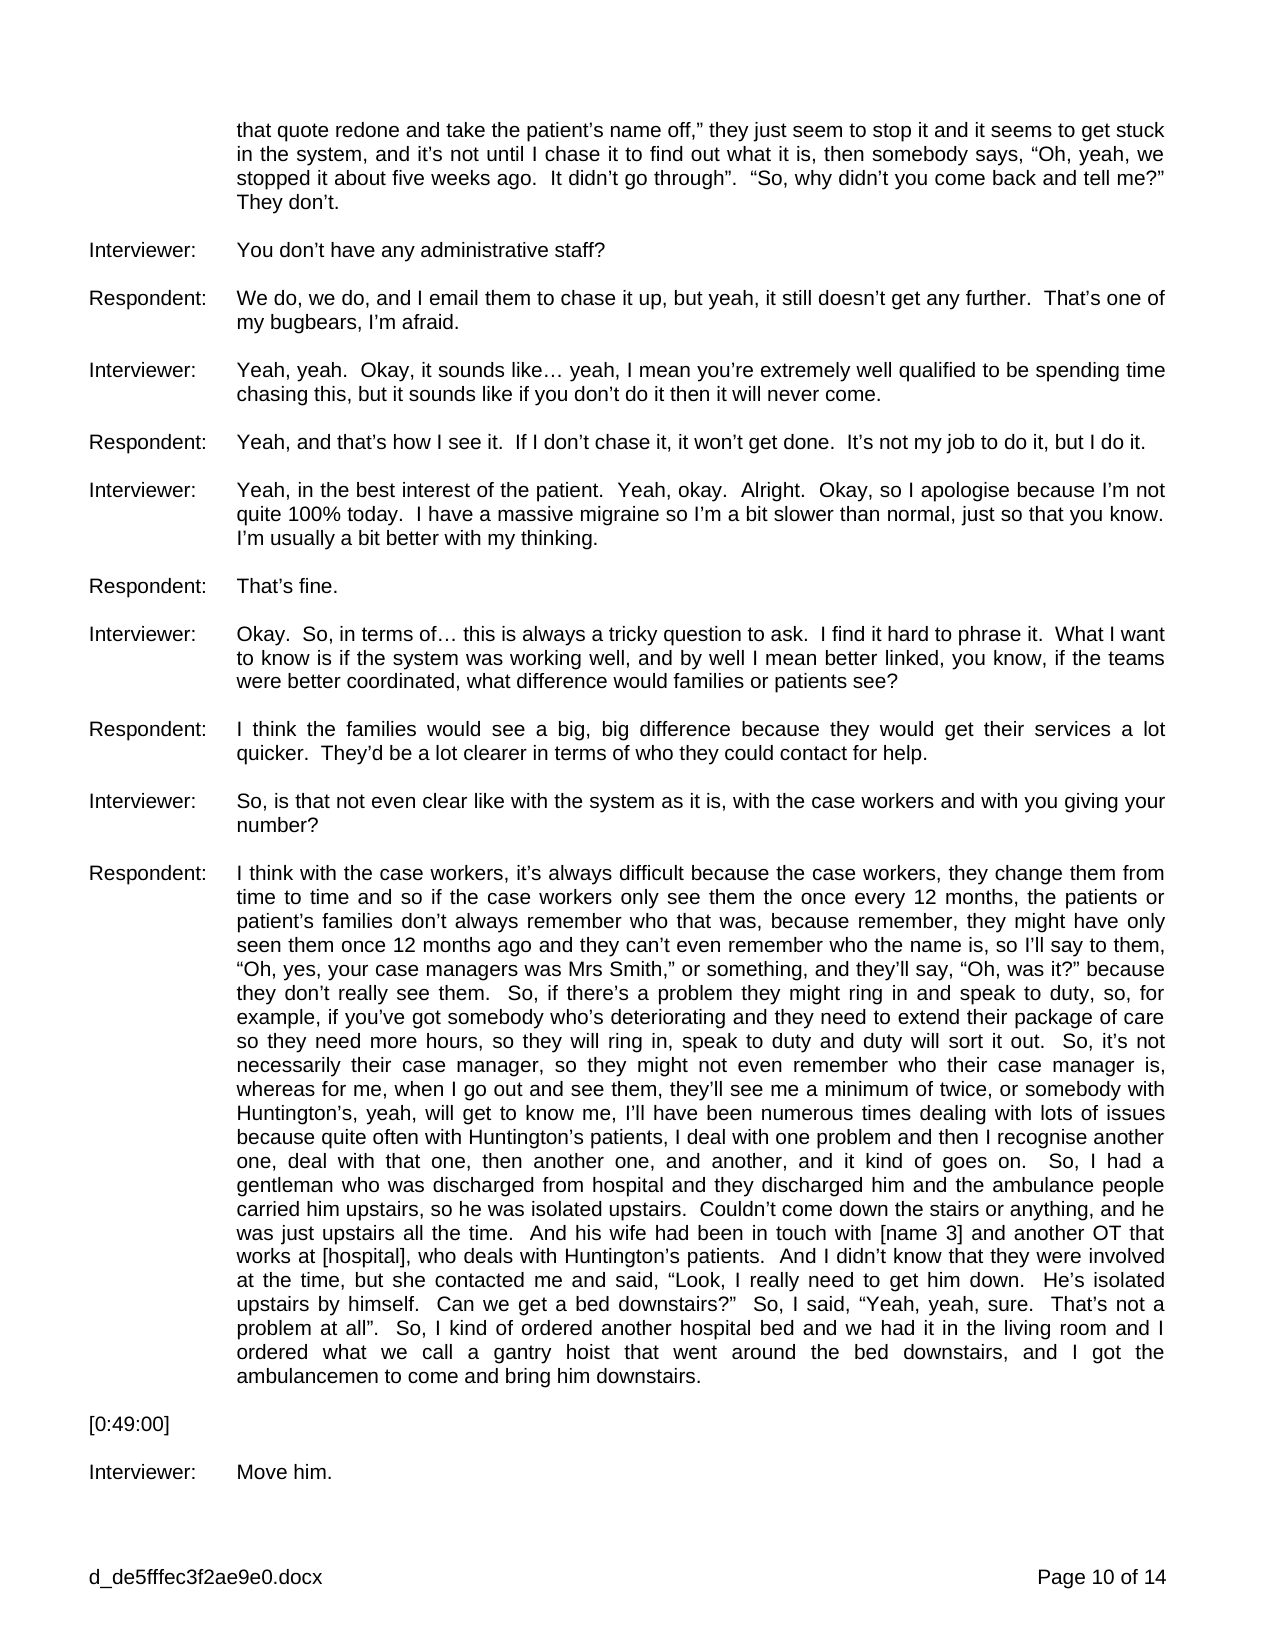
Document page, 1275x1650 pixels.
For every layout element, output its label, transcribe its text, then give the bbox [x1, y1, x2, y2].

text Interviewer: Yeah, in the best interest of the patient. Yeah, okay. Alright. Okay, so I apologise because I’m not quite 100% today. I have a massive migraine so I’m a bit slower than normal, just so that you know. I’m usually a bit better with my thinking. [89, 478, 1167, 549]
text Interviewer: So, is that not even clear like with the system as it is, with the case workers and with you giving your number? [89, 789, 1167, 837]
text Interviewer: Okay. So, in terms of… this is always a tricky question to ask. I find it hard to phrase it. What I want to know is if the system was working well, and by well I mean better linked, you know, if the teams were better coordinated, what difference would families or patients see? [89, 621, 1167, 693]
text Respondent: Yeah, and that’s how I see it. If I don’t chase it, it won’t get done. It’s not my job to do it, but I do it. [89, 430, 1167, 454]
text Interviewer: You don’t have any administrative staff? [89, 238, 1167, 262]
text Interviewer: Move him. [89, 1460, 1167, 1484]
text Interviewer: Yeah, yeah. Okay, it sounds like… yeah, I mean you’re extremely well qualified to be spending time chasing this, but it sounds like if you don’t do it then it will never come. [89, 358, 1167, 406]
text [0:49:00] [89, 1412, 1167, 1436]
text Respondent: I think with the case workers, it’s always difficult because the case workers, they change them from time to time and so if the case workers only see them the once every 12 months, the patients or patient’s families don’t always remember who that was, because remember, they might have only seen them once 12 months ago and they can’t even remember who the name is, so I’ll say to them, “Oh, yes, your case managers was Mrs Smith,” or something, and they’ll say, “Oh, was it?” because they don’t really see them. So, if there’s a problem they might ring in and speak to duty, so, for example, if you’ve got somebody who’s deteriorating and they need to extend their package of care so they need more hours, so they will ring in, speak to duty and duty will sort it out. So, it’s not necessarily their case manager, so they might not even remember who their case manager is, whereas for me, when I go out and see them, they’ll see me a minimum of twice, or somebody with Huntington’s, yeah, will get to know me, I’ll have been numerous times dealing with lots of issues because quite often with Huntington’s patients, I deal with one problem and then I recognise another one, deal with that one, then another one, and another, and it kind of goes on. So, I had a gentleman who was discharged from hospital and they discharged him and the ambulance people carried him upstairs, so he was isolated upstairs. Couldn’t come down the stairs or anything, and he was just upstairs all the time. And his wife had been in touch with [name 3] and another OT that works at [hospital], who deals with Huntington’s patients. And I didn’t know that they were involved at the time, but she contacted me and said, “Look, I really need to get him down. He’s isolated upstairs by himself. Can we get a bed downstairs?” So, I said, “Yeah, yeah, sure. That’s not a problem at all”. So, I kind of ordered another hospital bed and we had it in the living room and I ordered what we call a gantry hoist that went around the bed downstairs, and I got the ambulancemen to come and bring him downstairs. [89, 861, 1167, 1388]
text Respondent: I think the families would see a big, big difference because they would get their services a lot quicker. They’d be a lot clearer in terms of who they could contact for help. [89, 717, 1167, 765]
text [89, 118, 1167, 214]
text Respondent: That’s fine. [89, 573, 1167, 597]
text Respondent: We do, we do, and I email them to chase it up, but yeah, it still doesn’t get any further. That’s one of my bugbears, I’m afraid. [89, 286, 1167, 334]
